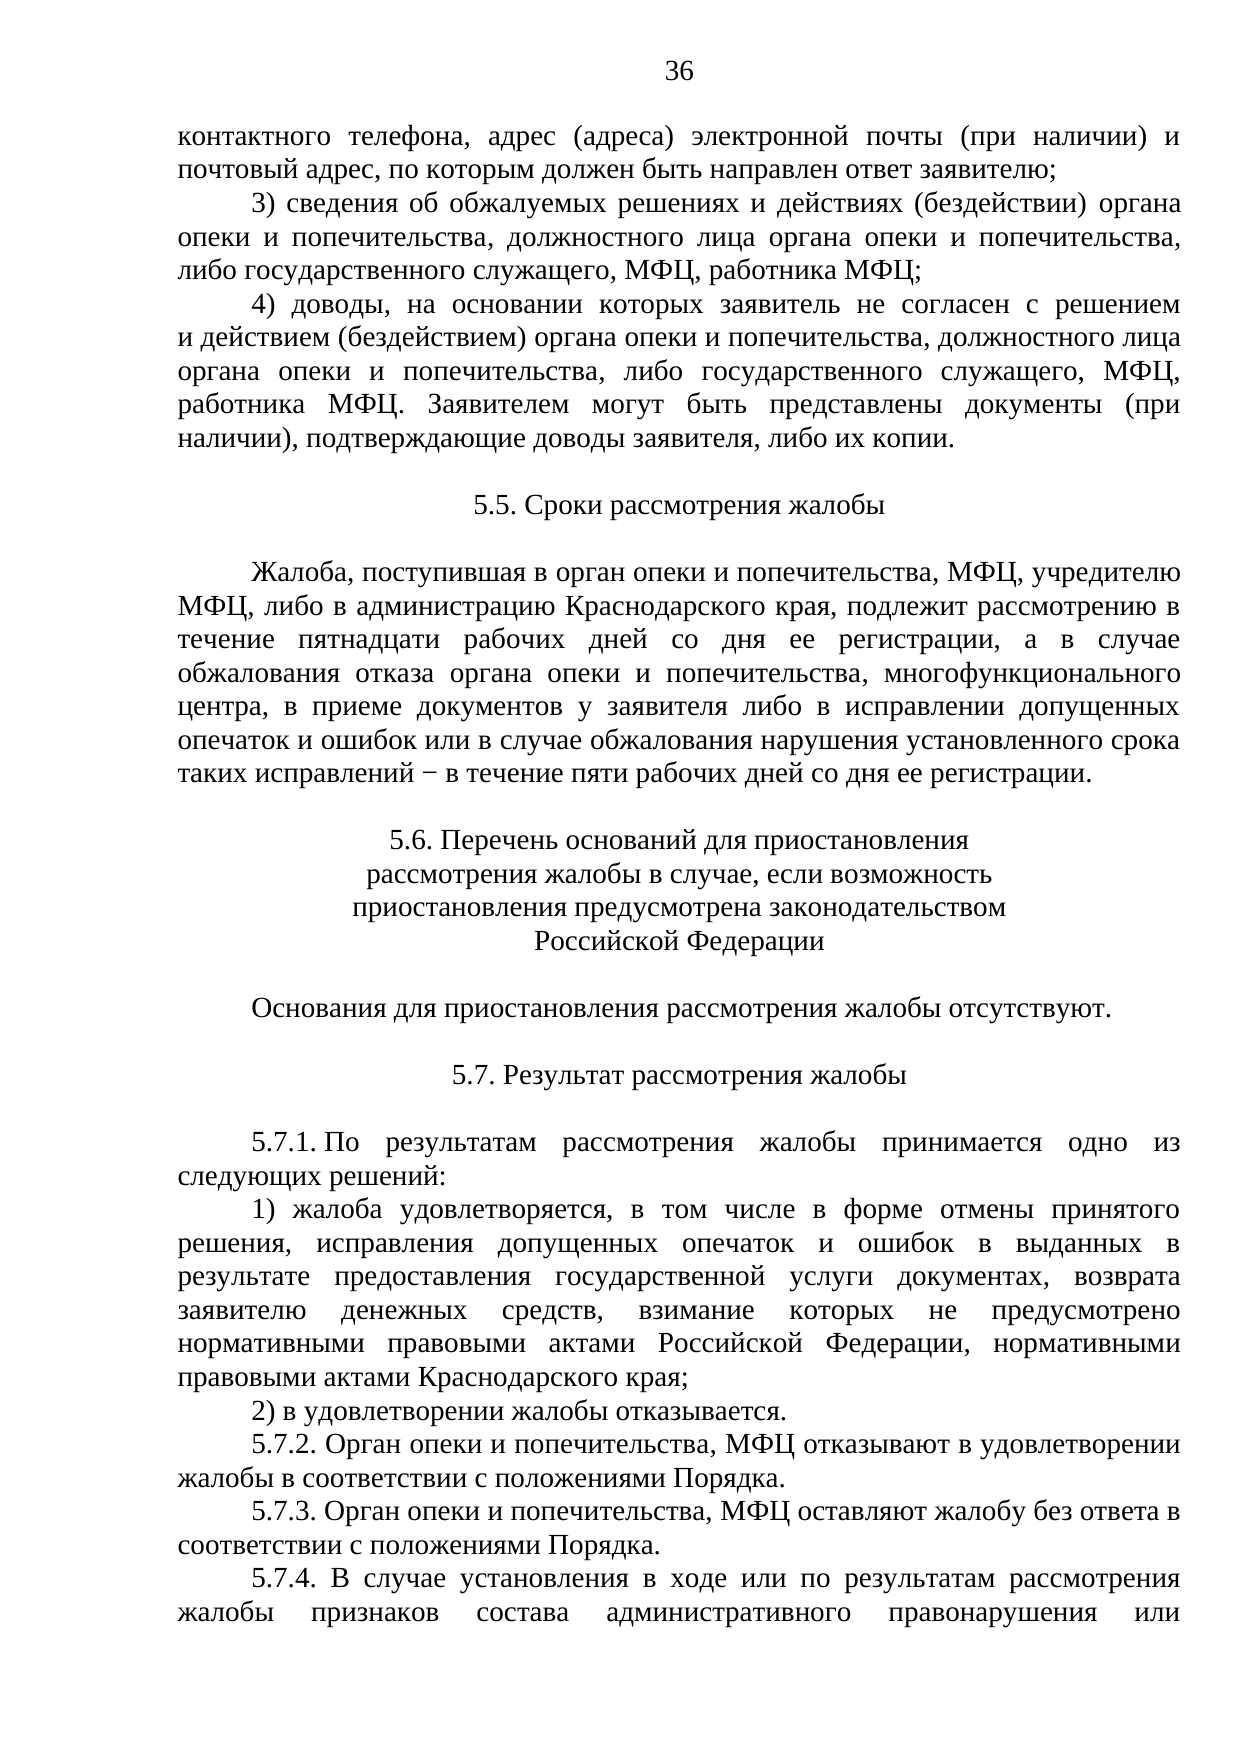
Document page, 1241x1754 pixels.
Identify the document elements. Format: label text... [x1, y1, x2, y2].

text 4) доводы, на основании которых заявитель не согласен с решением и действием (бездействием) органа опеки и попечительства, должностного лица органа опеки и попечительства, либо государственного служащего, МФЦ, работника МФЦ. Заявителем могут быть представлены документы (при наличии), подтверждающие доводы заявителя, либо их копии. [177, 286, 1181, 453]
text 5.7.1. По результатам рассмотрения жалобы принимается одно из следующих решений: [177, 1124, 1181, 1191]
text 5.7. Результат рассмотрения жалобы [177, 1057, 1181, 1091]
text 3) сведения об обжалуемых решениях и действиях (бездействии) органа опеки и попечительства, должностного лица органа опеки и попечительства, либо государственного служащего, МФЦ, работника МФЦ; [177, 185, 1181, 286]
text Жалоба, поступившая в орган опеки и попечительства, МФЦ, учредителю МФЦ, либо в администрацию Краснодарского края, подлежит рассмотрению в течение пятнадцати рабочих дней со дня ее регистрации, а в случае обжалования отказа органа опеки и попечительства, многофункционального центра, в приеме документов у заявителя либо в исправлении допущенных опечаток и ошибок или в случае обжалования нарушения установленного срока таких исправлений − в течение пяти рабочих дней со дня ее регистрации. [177, 554, 1181, 789]
text Основания для приостановления рассмотрения жалобы отсутствуют. [177, 990, 1181, 1024]
text рассмотрения жалобы в случае, если возможность [177, 856, 1181, 889]
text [177, 118, 1181, 185]
text приостановления предусмотрена законодательством [177, 889, 1181, 923]
text 5.7.2. Орган опеки и попечительства, МФЦ отказывают в удовлетворении жалобы в соответствии с положениями Порядка. [177, 1426, 1181, 1493]
text 5.5. Сроки рассмотрения жалобы [177, 487, 1181, 521]
text Российской Федерации [177, 923, 1181, 957]
text 1) жалоба удовлетворяется, в том числе в форме отмены принятого решения, исправления допущенных опечаток и ошибок в выданных в результате предоставления государственной услуги документах, возврата заявителю денежных средств, взимание которых не предусмотрено нормативными правовыми актами Российской Федерации, нормативными правовыми актами Краснодарского края; [177, 1191, 1181, 1393]
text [177, 1560, 1181, 1627]
text 2) в удовлетворении жалобы отказывается. [177, 1393, 1181, 1426]
text 5.6. Перечень оснований для приостановления [177, 822, 1181, 856]
text 5.7.3. Орган опеки и попечительства, МФЦ оставляют жалобу без ответа в соответствии с положениями Порядка. [177, 1493, 1181, 1560]
